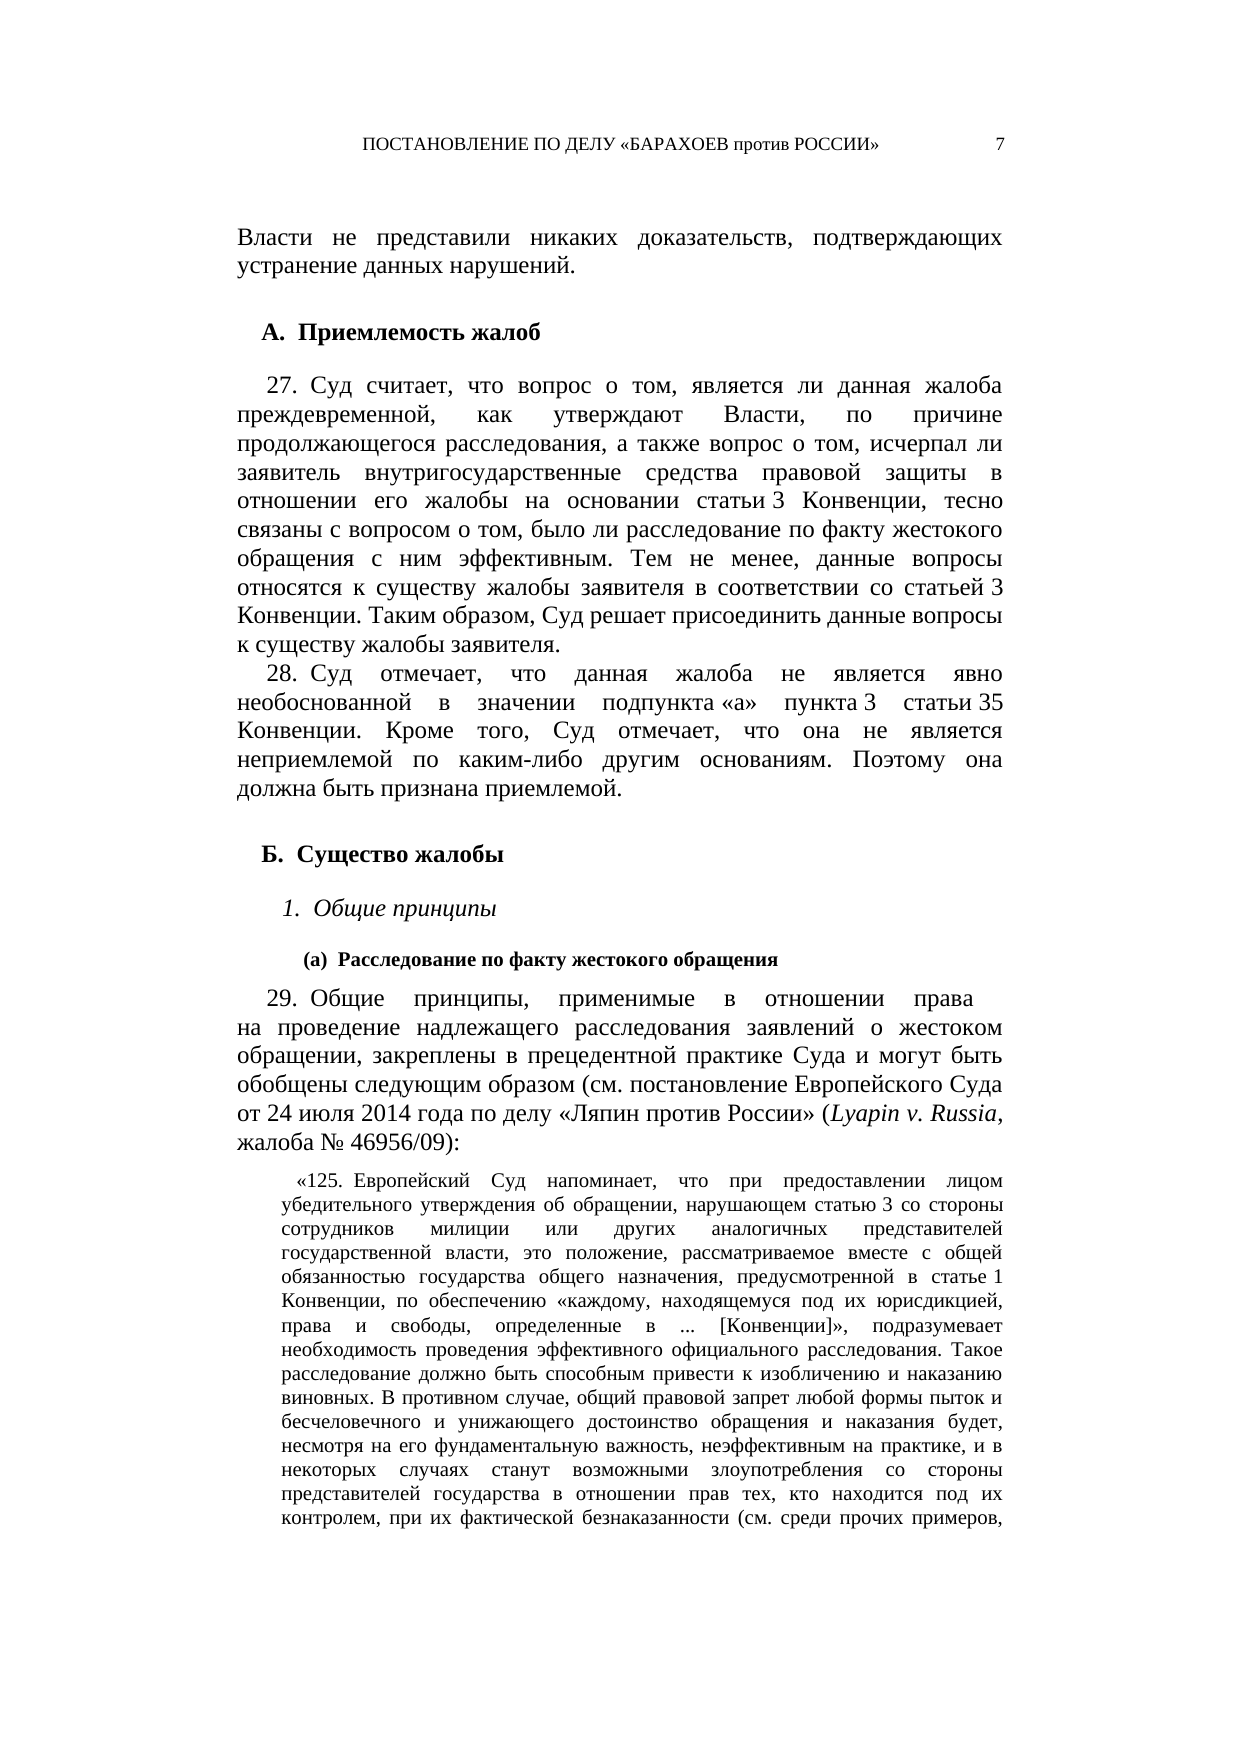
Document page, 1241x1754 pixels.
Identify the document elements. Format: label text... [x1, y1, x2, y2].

subtitle (а) Расследование по факту жестокого обращения [303, 947, 1003, 971]
subtitle Б. Существо жалобы [261, 839, 1003, 868]
subtitle 1. Общие принципы [282, 893, 1003, 922]
text 28. Суд отмечает, что данная жалоба не является явно необоснованной в значении подпункта «a» пункта 3 статьи 35 Конвенции. Кроме того, Суд отмечает, что она не является неприемлемой по каким-либо другим основаниям. Поэтому она должна быть признана приемлемой. [237, 658, 1003, 802]
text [237, 222, 1003, 279]
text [281, 1168, 1003, 1529]
subtitle A. Приемлемость жалоб [261, 317, 1003, 345]
text 29. Общие принципы, применимые в отношении права на проведение надлежащего расследования заявлений о жестоком обращении, закреплены в прецедентной практике Суда и могут быть обобщены следующим образом (см. постановление Европейского Суда от 24 июля 2014 года по делу «Ляпин против России» (Lyapin v. Russia, жалоба № 46956/09): [237, 983, 1003, 1156]
text 27. Суд считает, что вопрос о том, является ли данная жалоба преждевременной, как утверждают Власти, по причине продолжающегося расследования, а также вопрос о том, исчерпал ли заявитель внутригосударственные средства правовой защиты в отношении его жалобы на основании статьи 3 Конвенции, тесно связаны с вопросом о том, было ли расследование по факту жестокого обращения с ним эффективным. Тем не менее, данные вопросы относятся к существу жалобы заявителя в соответствии со статьей 3 Конвенции. Таким образом, Суд решает присоединить данные вопросы к существу жалобы заявителя. [237, 370, 1003, 658]
